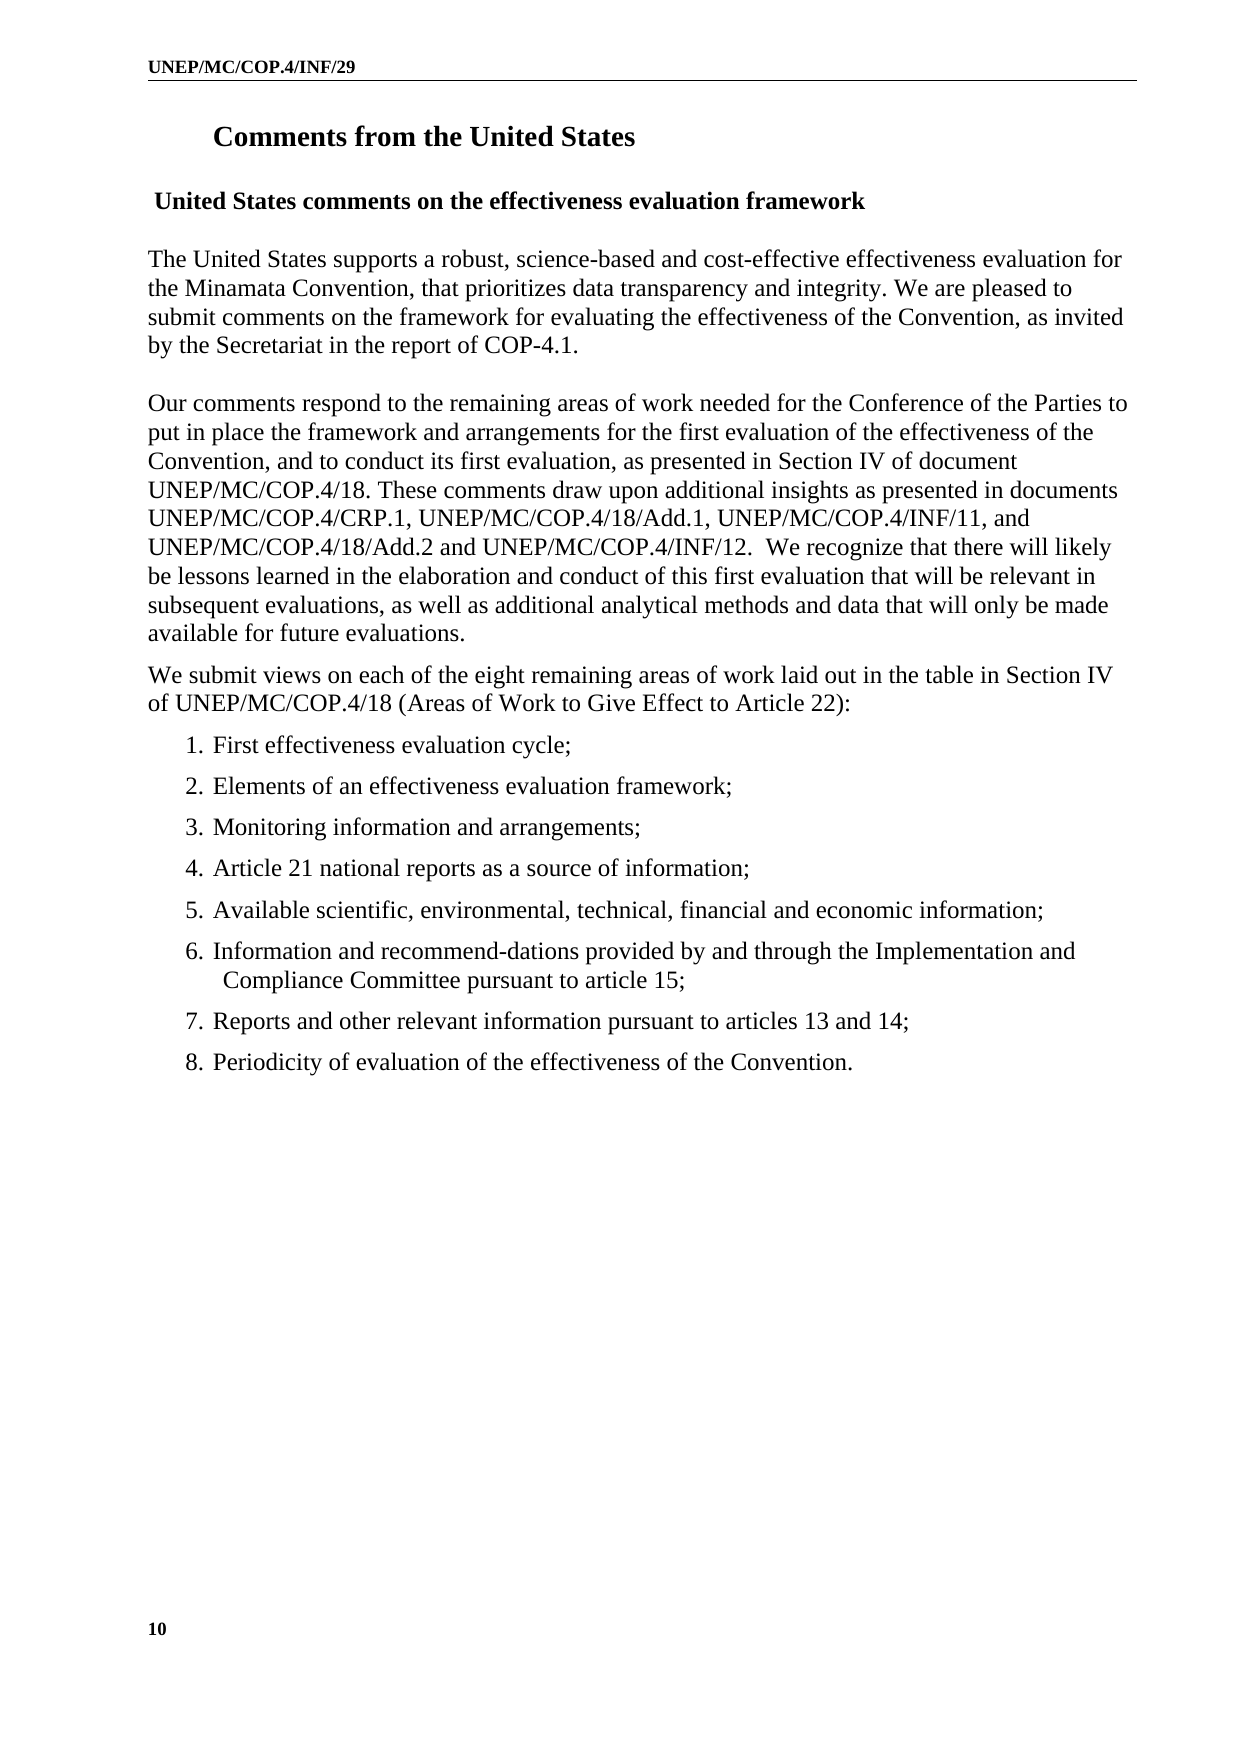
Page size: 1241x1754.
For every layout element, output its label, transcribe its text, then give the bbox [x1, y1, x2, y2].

list Monitoring information and arrangements; [185, 812, 1137, 841]
text We submit views on each of the eight remaining areas of work laid out in the table in Section IV of UNEP/MC/COP.4/18 (Areas of Work to Give Effect to Article 22): [148, 660, 1137, 717]
list Information and recommend-dations provided by and through the Implementation and Compliance Committee pursuant to article 15; [185, 936, 1137, 993]
list Elements of an effectiveness evaluation framework; [185, 771, 1137, 800]
title United States comments on the effectiveness evaluation framework [148, 186, 1078, 215]
list Our comments respond to the remaining areas of work needed for the Conference of the Parties to put in place the framework and arrangements for the first evaluation of the effectiveness of the Convention, and to conduct its first evaluation, as presented in Section IV of document UNEP/MC/COP.4/18. These comments draw upon additional insights as presented in documents UNEP/MC/COP.4/CRP.1, UNEP/MC/COP.4/18/Add.1, UNEP/MC/COP.4/INF/11, and UNEP/MC/COP.4/18/Add.2 and UNEP/MC/COP.4/INF/12. We recognize that there will likely be lessons learned in the elaboration and conduct of this first evaluation that will be relevant in subsequent evaluations, as well as additional analytical methods and data that will only be made available for future evaluations. [148, 388, 1137, 647]
text The United States supports a robust, science-based and cost-effective effectiveness evaluation for the Minamata Convention, that prioritizes data transparency and integrity. We are pleased to submit comments on the framework for evaluating the effectiveness of the Convention, as invited by the Secretariat in the report of COP-4.1. [148, 244, 1137, 359]
list Reports and other relevant information pursuant to articles 13 and 14; [185, 1006, 1137, 1035]
list First effectiveness evaluation cycle; [185, 730, 1137, 758]
list Article 21 national reports as a source of information; [185, 853, 1137, 882]
list Available scientific, environmental, technical, financial and economic information; [185, 895, 1137, 923]
list Periodicity of evaluation of the effectiveness of the Convention. [185, 1047, 1137, 1076]
text Comments from the United States [213, 119, 1107, 153]
